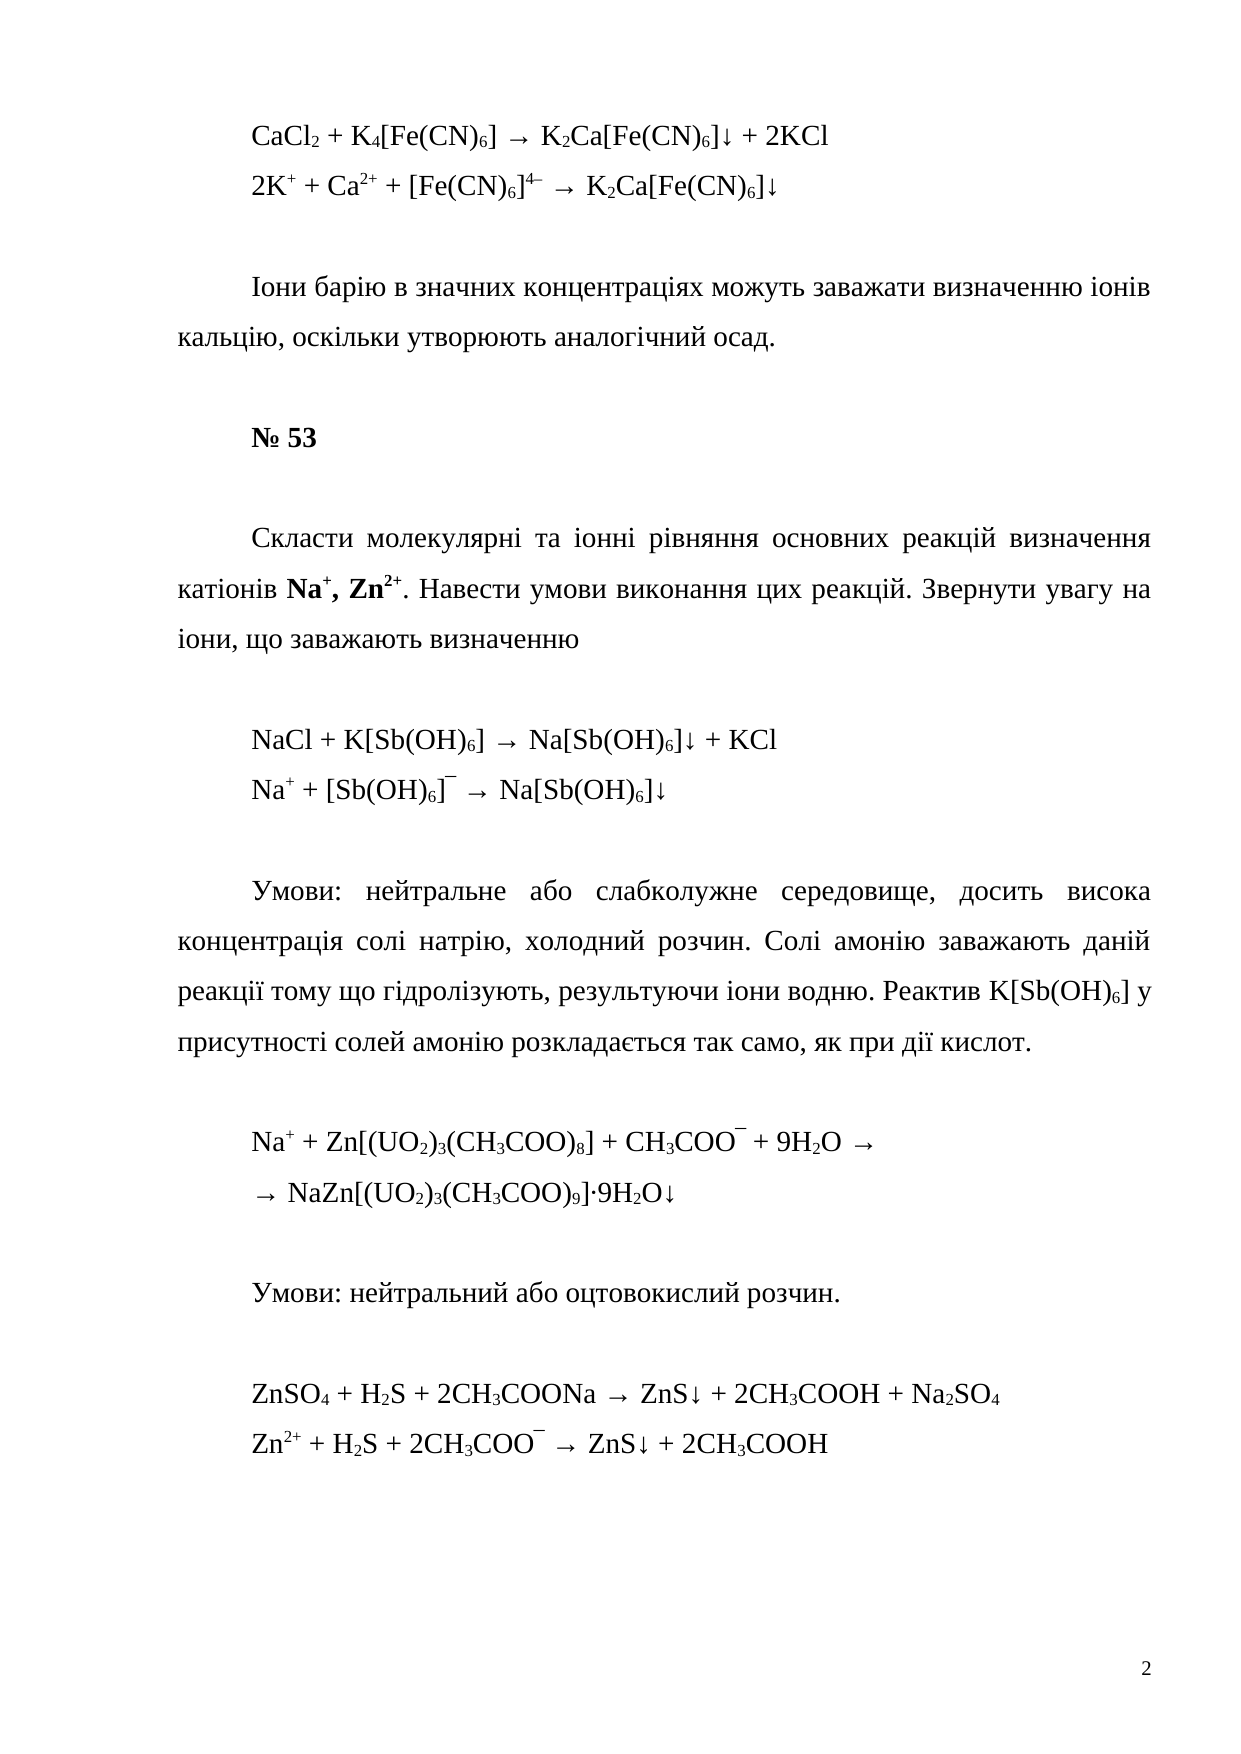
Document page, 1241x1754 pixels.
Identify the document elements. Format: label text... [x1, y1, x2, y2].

text Zn2+ + H2S + 2CH3COO‾ → ZnS↓ + 2CH3COOH [177, 1426, 1152, 1460]
text Умови: нейтральний або оцтовокислий розчин. [177, 1275, 1152, 1309]
text 2K+ + Ca2+ + [Fe(CN)6]4– → K2Ca[Fe(CN)6]↓ [177, 168, 1152, 202]
text Na+ + [Sb(OH)6]‾ → Na[Sb(OH)6]↓ [177, 772, 1152, 806]
text Na+ + Zn[(UO2)3(CH3COO)8] + CH3COO‾ + 9H2O → [177, 1124, 1152, 1158]
text Умови: нейтральне або слабколужне середовище, досить висока концентрація солі натрію, холодний розчин. Солі амонію заважають даній реакції тому що гідролізують, результуючи іони водню. Реактив K[Sb(OH)6] у присутності солей амонію розкладається так само, як при дії кислот. [177, 873, 1152, 1057]
text № 53 [177, 420, 1152, 453]
text Іони барію в значних концентраціях можуть заважати визначенню іонів кальцію, оскільки утворюють аналогічний осад. [177, 269, 1152, 353]
text → NaZn[(UO2)3(CH3COO)9]∙9H2O↓ [177, 1175, 1152, 1208]
text Скласти молекулярні та іонні рівняння основних реакцій визначення катіонів Na+, Zn2+. Навести умови виконання цих реакцій. Звернути увагу на іони, що заважають визначенню [177, 521, 1152, 655]
text CaCl2 + K4[Fe(CN)6] → K2Ca[Fe(CN)6]↓ + 2KCl [177, 118, 1152, 152]
text NaCl + K[Sb(OH)6] → Na[Sb(OH)6]↓ + KCl [177, 722, 1152, 755]
text ZnSO4 + H2S + 2CH3COONa → ZnS↓ + 2CH3COOH + Na2SO4 [177, 1376, 1152, 1409]
